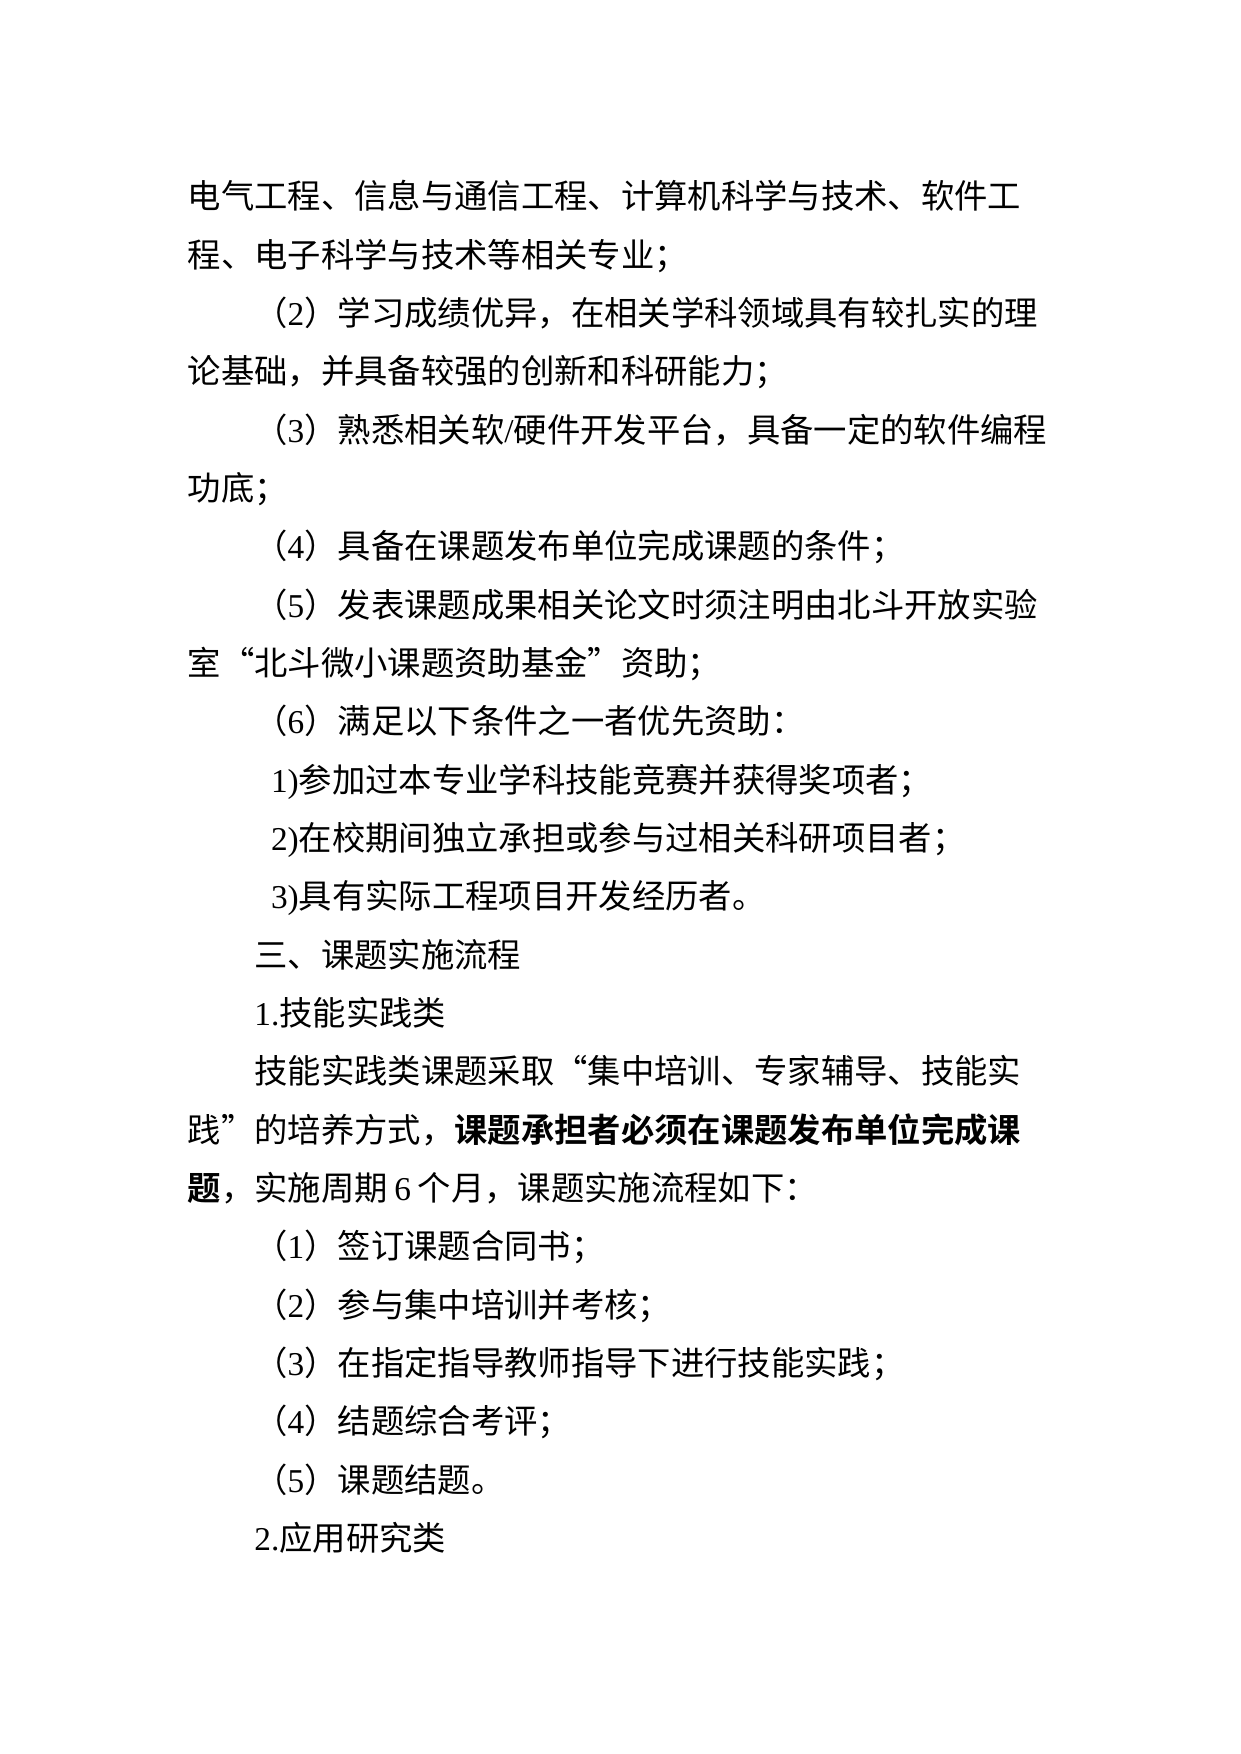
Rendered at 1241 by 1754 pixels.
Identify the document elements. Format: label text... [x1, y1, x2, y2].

text 2.应用研究类 [187, 1504, 1053, 1562]
text （3）在指定指导教师指导下进行技能实践； [187, 1329, 1053, 1387]
text 技能实践类课题采取“集中培训、专家辅导、技能实践”的培养方式，课题承担者必须在课题发布单位完成课题，实施周期6个月，课题实施流程如下： [187, 1037, 1053, 1212]
text （3）熟悉相关软/硬件开发平台，具备一定的软件编程功底； [187, 395, 1053, 512]
text （4）结题综合考评； [187, 1387, 1053, 1445]
text 1)参加过本专业学科技能竞赛并获得奖项者； [187, 745, 1053, 804]
text 3)具有实际工程项目开发经历者。 [187, 862, 1053, 920]
text （2）参与集中培训并考核； [187, 1270, 1053, 1329]
text 三、课题实施流程 [187, 920, 1053, 979]
text 1.技能实践类 [187, 979, 1053, 1037]
text （6）满足以下条件之一者优先资助： [187, 687, 1053, 745]
text 2)在校期间独立承担或参与过相关科研项目者； [187, 804, 1053, 862]
text （5）发表课题成果相关论文时须注明由北斗开放实验室“北斗微小课题资助基金”资助； [187, 570, 1053, 687]
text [187, 162, 1053, 279]
text （1）签订课题合同书； [187, 1212, 1053, 1270]
text （2）学习成绩优异，在相关学科领域具有较扎实的理论基础，并具备较强的创新和科研能力； [187, 279, 1053, 395]
text （4）具备在课题发布单位完成课题的条件； [187, 512, 1053, 570]
text （5）课题结题。 [187, 1445, 1053, 1504]
